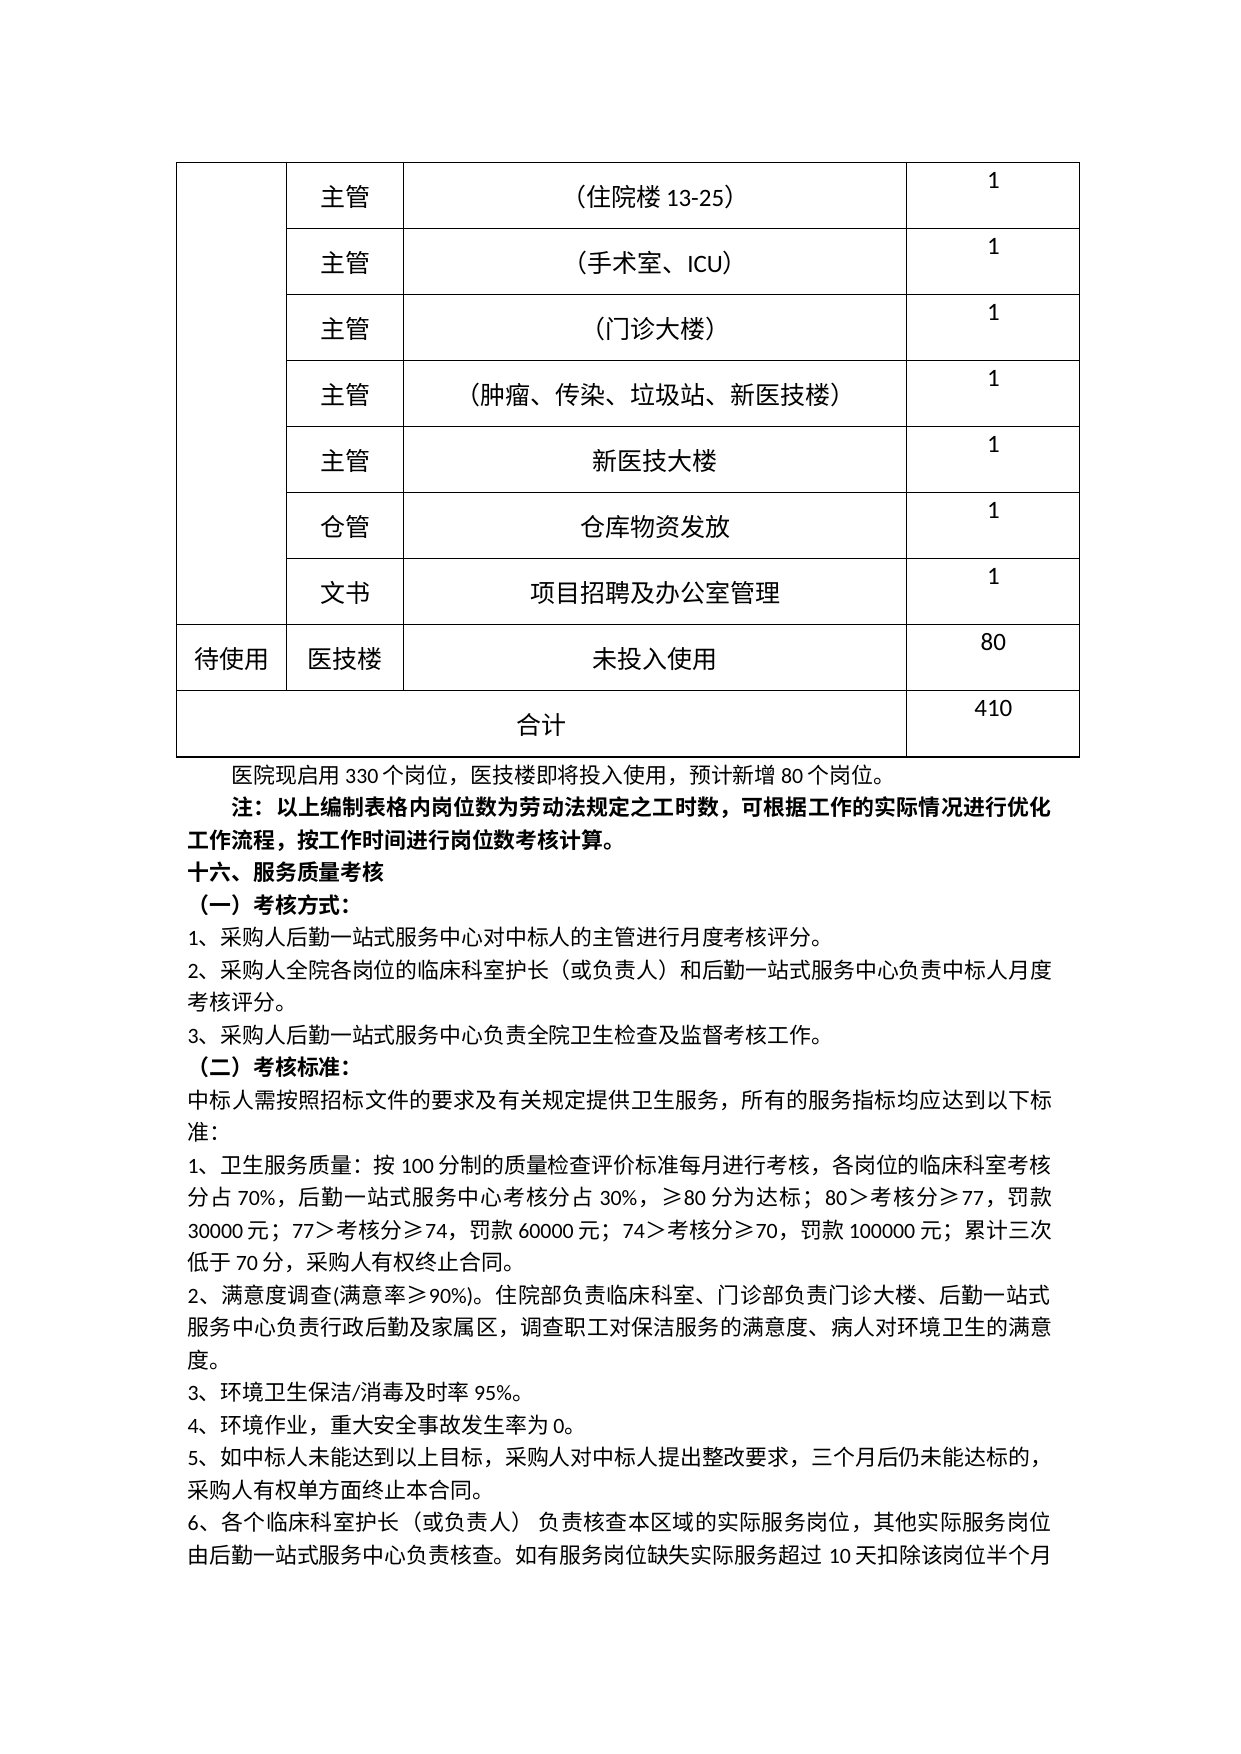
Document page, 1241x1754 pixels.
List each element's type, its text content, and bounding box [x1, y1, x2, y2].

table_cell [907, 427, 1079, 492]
text （一）考核方式： [187, 887, 1053, 920]
text 1、采购人后勤一站式服务中心对中标人的主管进行月度考核评分。 [187, 920, 1053, 952]
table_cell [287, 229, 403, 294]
text 5、如中标人未能达到以上目标，采购人对中标人提出整改要求，三个月后仍未能达标的，采购人有权单方面终止本合同。 [187, 1440, 1053, 1505]
text 4、环境作业，重大安全事故发生率为0。 [187, 1407, 1053, 1440]
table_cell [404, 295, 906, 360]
text 2、满意度调查(满意率≥90%)。住院部负责临床科室、门诊部负责门诊大楼、后勤一站式服务中心负责行政后勤及家属区，调查职工对保洁服务的满意度、病人对环境卫生的满意度。 [187, 1277, 1053, 1375]
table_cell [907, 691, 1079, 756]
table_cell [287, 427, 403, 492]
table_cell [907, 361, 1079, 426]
text 十六、服务质量考核 [187, 855, 1053, 887]
text 3、采购人后勤一站式服务中心负责全院卫生检查及监督考核工作。 [187, 1017, 1053, 1050]
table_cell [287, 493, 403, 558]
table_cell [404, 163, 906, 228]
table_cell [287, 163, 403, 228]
text 注：以上编制表格内岗位数为劳动法规定之工时数，可根据工作的实际情况进行优化工作流程，按工作时间进行岗位数考核计算。 [187, 790, 1053, 855]
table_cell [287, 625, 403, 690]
text 中标人需按照招标文件的要求及有关规定提供卫生服务，所有的服务指标均应达到以下标准： [187, 1082, 1053, 1147]
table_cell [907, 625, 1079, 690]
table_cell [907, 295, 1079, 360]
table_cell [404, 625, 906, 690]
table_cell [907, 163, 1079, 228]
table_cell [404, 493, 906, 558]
text （二）考核标准： [187, 1050, 1053, 1082]
text 1、卫生服务质量：按100分制的质量检查评价标准每月进行考核，各岗位的临床科室考核分占70%，后勤一站式服务中心考核分占30%，≥80分为达标；80＞考核分≥77，罚款30000元；77＞考核分≥74，罚款60000元；74＞考核分≥70，罚款100000元；累计三次低于70分，采购人有权终止合同。 [187, 1147, 1053, 1277]
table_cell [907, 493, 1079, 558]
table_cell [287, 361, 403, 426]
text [187, 1505, 1053, 1570]
text 医院现启用330个岗位，医技楼即将投入使用，预计新增80个岗位。 [187, 758, 1053, 790]
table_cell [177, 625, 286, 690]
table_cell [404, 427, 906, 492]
text 2、采购人全院各岗位的临床科室护长（或负责人）和后勤一站式服务中心负责中标人月度考核评分。 [187, 952, 1053, 1017]
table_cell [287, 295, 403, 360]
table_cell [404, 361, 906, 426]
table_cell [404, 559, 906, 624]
text 3、环境卫生保洁/消毒及时率95%。 [187, 1375, 1053, 1407]
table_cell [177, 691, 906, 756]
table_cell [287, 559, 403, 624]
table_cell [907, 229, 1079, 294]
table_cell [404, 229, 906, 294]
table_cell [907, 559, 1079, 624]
